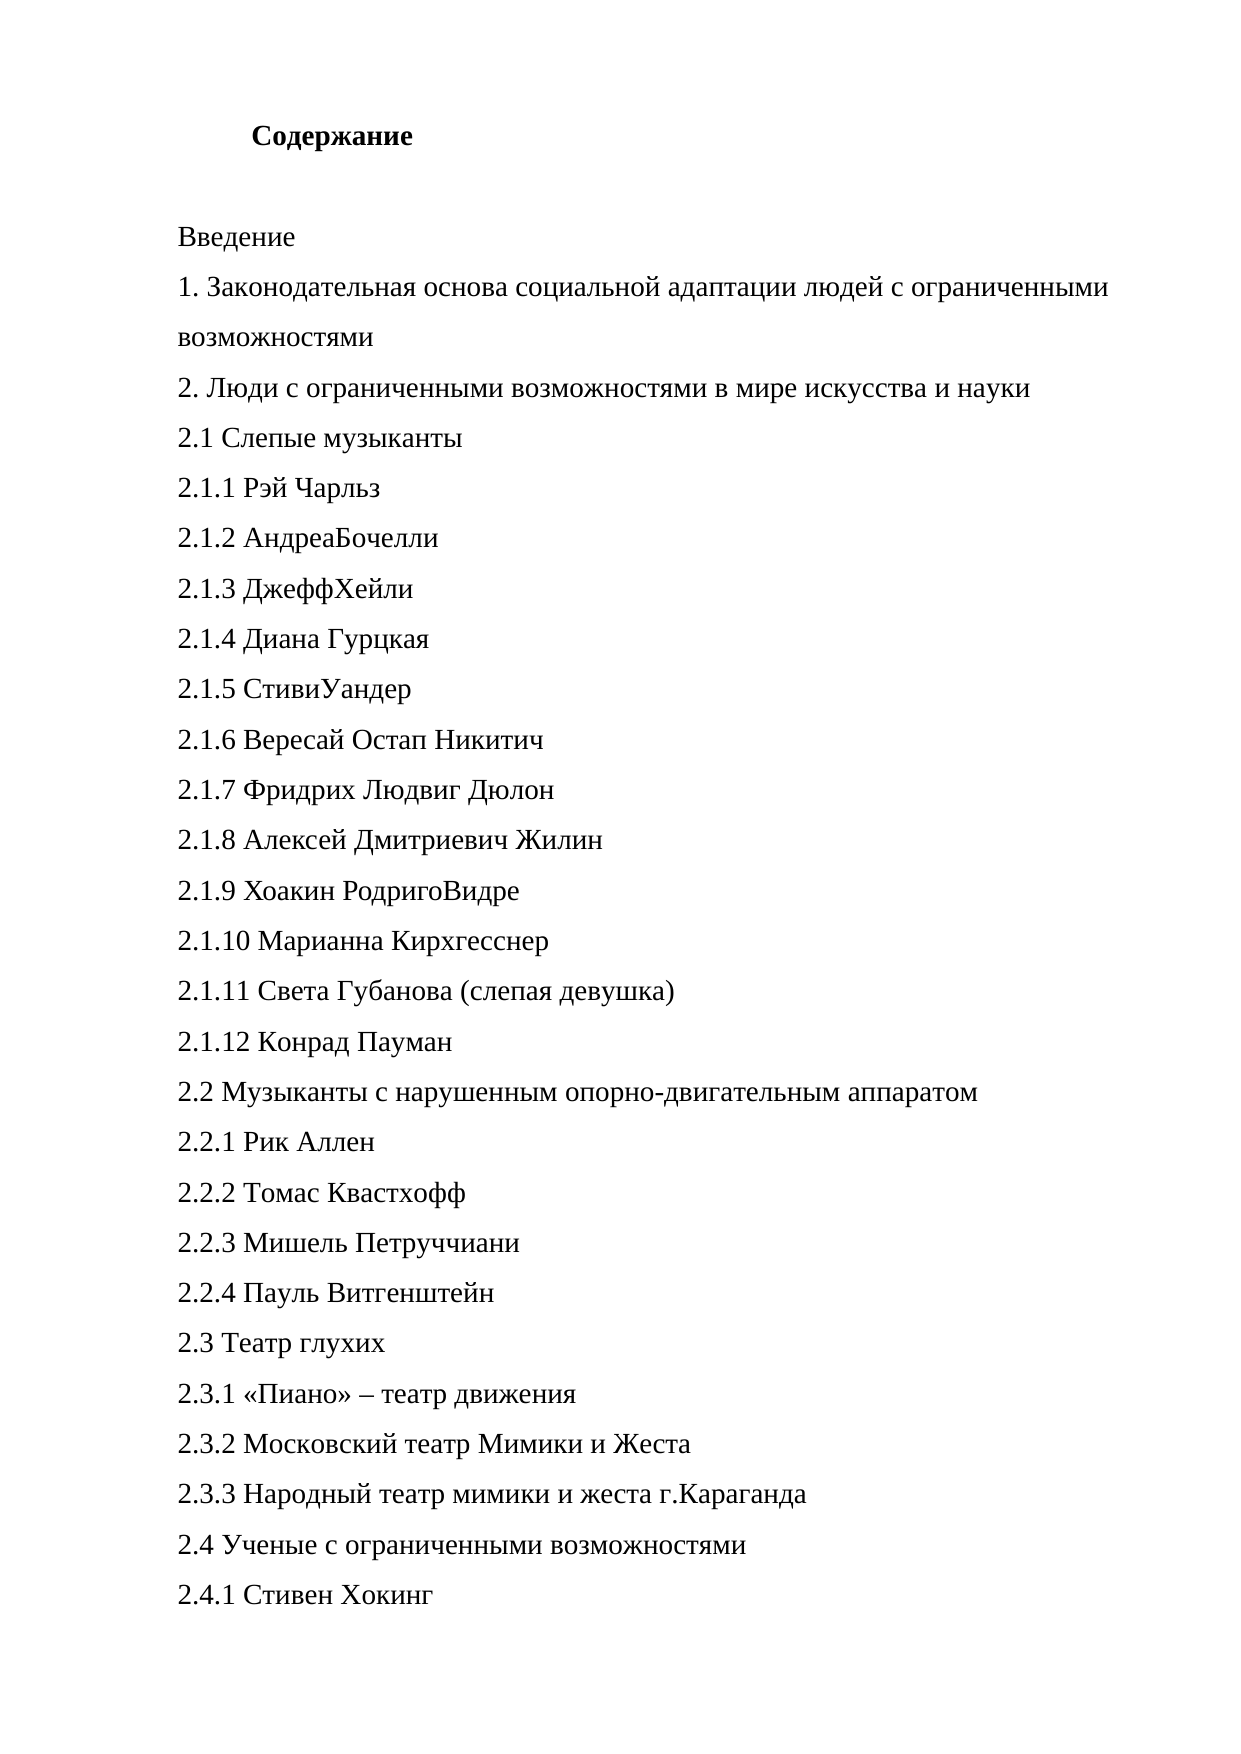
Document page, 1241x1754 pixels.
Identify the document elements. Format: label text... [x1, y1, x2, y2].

text 2.2.2 Томас Квастхофф [177, 1175, 1152, 1208]
text 2.1.4 Диана Гурцкая [177, 621, 1152, 655]
text 2.1.10 Марианна Кирхгесснер [177, 923, 1152, 957]
text 2.1.2 АндреаБочелли [177, 521, 1152, 554]
text 2.4.1 Стивен Хокинг [177, 1577, 1152, 1611]
text 2.1.9 Хоакин РодригоВидре [177, 873, 1152, 906]
text 2.3.2 Московский театр Мимики и Жеста [177, 1426, 1152, 1460]
text 1. Законодательная основа социальной адаптации людей с ограниченными возможностями [177, 269, 1152, 353]
text 2.1.7 Фридрих Людвиг Дюлон [177, 772, 1152, 806]
text 2. Люди с ограниченными возможностями в мире искусства и науки [177, 370, 1152, 403]
text 2.1.3 ДжеффХейли [177, 571, 1152, 604]
text 2.1.1 Рэй Чарльз [177, 470, 1152, 504]
text 2.1.12 Конрад Пауман [177, 1024, 1152, 1057]
text 2.3.3 Народный театр мимики и жеста г.Караганда [177, 1477, 1152, 1510]
text 2.2.4 Пауль Витгенштейн [177, 1275, 1152, 1309]
text 2.1.11 Света Губанова (слепая девушка) [177, 973, 1152, 1007]
text 2.1.6 Вересай Остап Никитич [177, 722, 1152, 755]
text 2.4 Ученые с ограниченными возможностями [177, 1527, 1152, 1560]
text 2.1.5 СтивиУандер [177, 672, 1152, 705]
text 2.2 Музыканты с нарушенным опорно-двигательным аппаратом [177, 1074, 1152, 1108]
text 2.3.1 «Пиано» – театр движения [177, 1376, 1152, 1409]
text 2.2.3 Мишель Петруччиани [177, 1225, 1152, 1258]
text Введение [177, 219, 1152, 252]
text 2.3 Театр глухих [177, 1326, 1152, 1359]
text 2.2.1 Рик Аллен [177, 1124, 1152, 1158]
text Содержание [177, 118, 1152, 152]
text 2.1.8 Алексей Дмитриевич Жилин [177, 822, 1152, 856]
text 2.1 Слепые музыканты [177, 420, 1152, 453]
